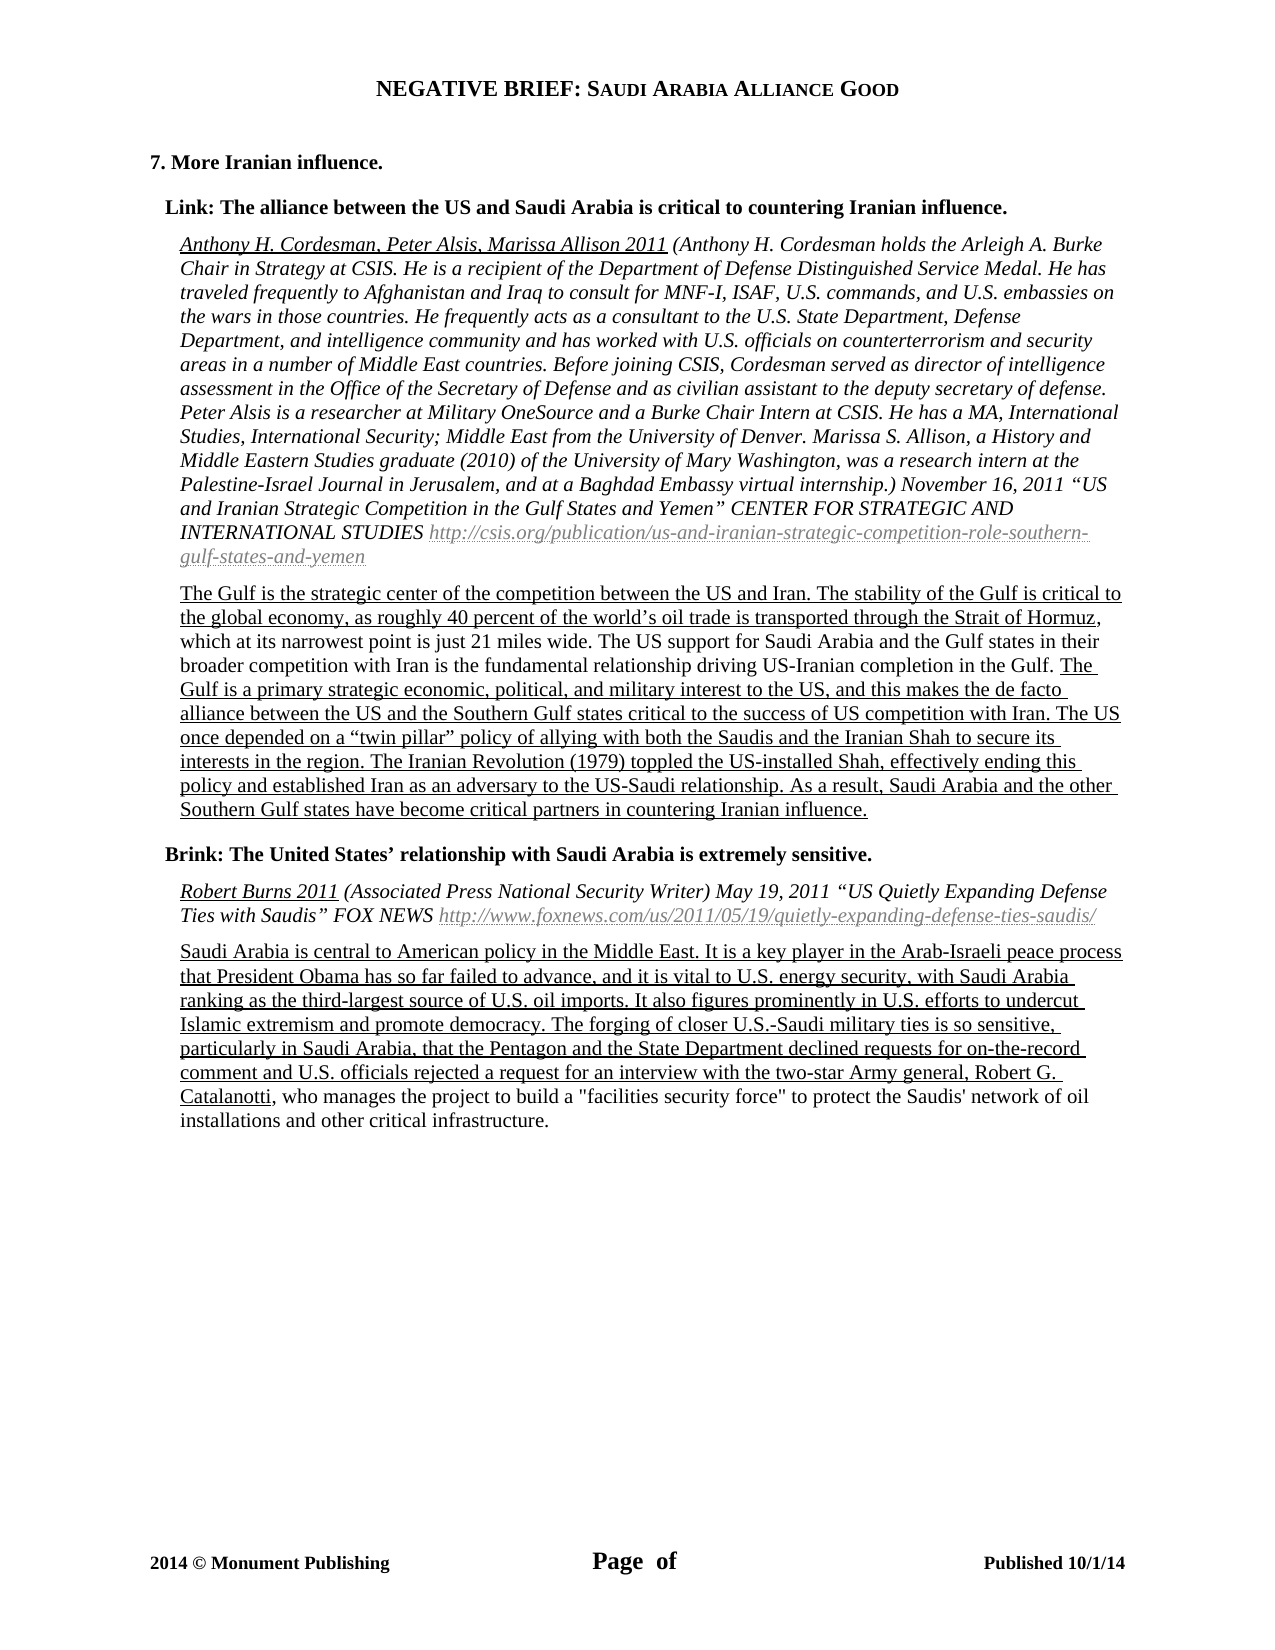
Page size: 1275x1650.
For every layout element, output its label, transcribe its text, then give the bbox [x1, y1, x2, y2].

text Brink: The United States’ relationship with Saudi Arabia is extremely sensitive. [165, 842, 1125, 866]
text Robert Burns 2011 (Associated Press National Security Writer) May 19, 2011 “US Quietly Expanding Defense Ties with Saudis” FOX NEWS http://www.foxnews.com/us/2011/05/19/quietly-expanding-defense-ties-saudis/ [180, 879, 1125, 927]
text Anthony H. Cordesman, Peter Alsis, Marissa Allison 2011 (Anthony H. Cordesman holds the Arleigh A. Burke Chair in Strategy at CSIS. He is a recipient of the Department of Defense Distinguished Service Medal. He has traveled frequently to Afghanistan and Iraq to consult for MNF-I, ISAF, U.S. commands, and U.S. embassies on the wars in those countries. He frequently acts as a consultant to the U.S. State Department, Defense Department, and intelligence community and has worked with U.S. officials on counterterrorism and security areas in a number of Middle East countries. Before joining CSIS, Cordesman served as director of intelligence assessment in the Office of the Secretary of Defense and as civilian assistant to the deputy secretary of defense. Peter Alsis is a researcher at Military OneSource and a Burke Chair Intern at CSIS. He has a MA, International Studies, International Security; Middle East from the University of Denver. Marissa S. Allison, a History and Middle Eastern Studies graduate (2010) of the University of Mary Washington, was a research intern at the Palestine-Israel Journal in Jerusalem, and at a Baghdad Embassy virtual internship.) November 16, 2011 “US and Iranian Strategic Competition in the Gulf States and Yemen” CENTER FOR STRATEGIC AND INTERNATIONAL STUDIES http://csis.org/publication/us-and-iranian-strategic-competition-role-southern-gulf-states-and-yemen [180, 231, 1125, 568]
text Saudi Arabia is central to American policy in the Middle East. It is a key player in the Arab-Israeli peace process that President Obama has so far failed to advance, and it is vital to U.S. energy security, with Saudi Arabia ranking as the third-largest source of U.S. oil imports. It also figures prominently in U.S. efforts to undercut Islamic extremism and promote democracy. The forging of closer U.S.-Saudi military ties is so sensitive, particularly in Saudi Arabia, that the Pentagon and the State Department declined requests for on-the-record comment and U.S. officials rejected a request for an interview with the two-star Army general, Robert G. Catalanotti, who manages the project to build a "facilities security force" to protect the Saudis' network of oil installations and other critical infrastructure. [180, 939, 1125, 1132]
text The Gulf is the strategic center of the competition between the US and Iran. The stability of the Gulf is critical to the global economy, as roughly 40 percent of the world’s oil trade is transported through the Strait of Hormuz, which at its narrowest point is just 21 miles wide. The US support for Saudi Arabia and the Gulf states in their broader competition with Iran is the fundamental relationship driving US-Iranian completion in the Gulf. The Gulf is a primary strategic economic, political, and military interest to the US, and this makes the de facto alliance between the US and the Southern Gulf states critical to the success of US competition with Iran. The US once depended on a “twin pillar” policy of allying with both the Saudis and the Iranian Shah to secure its interests in the region. The Iranian Revolution (1979) toppled the US-installed Shah, effectively ending this policy and established Iran as an adversary to the US-Saudi relationship. As a result, Saudi Arabia and the other Southern Gulf states have become critical partners in countering Iranian influence. [180, 581, 1125, 821]
text 7. More Iranian influence. [150, 150, 1125, 174]
text Link: The alliance between the US and Saudi Arabia is critical to countering Iranian influence. [165, 195, 1125, 219]
